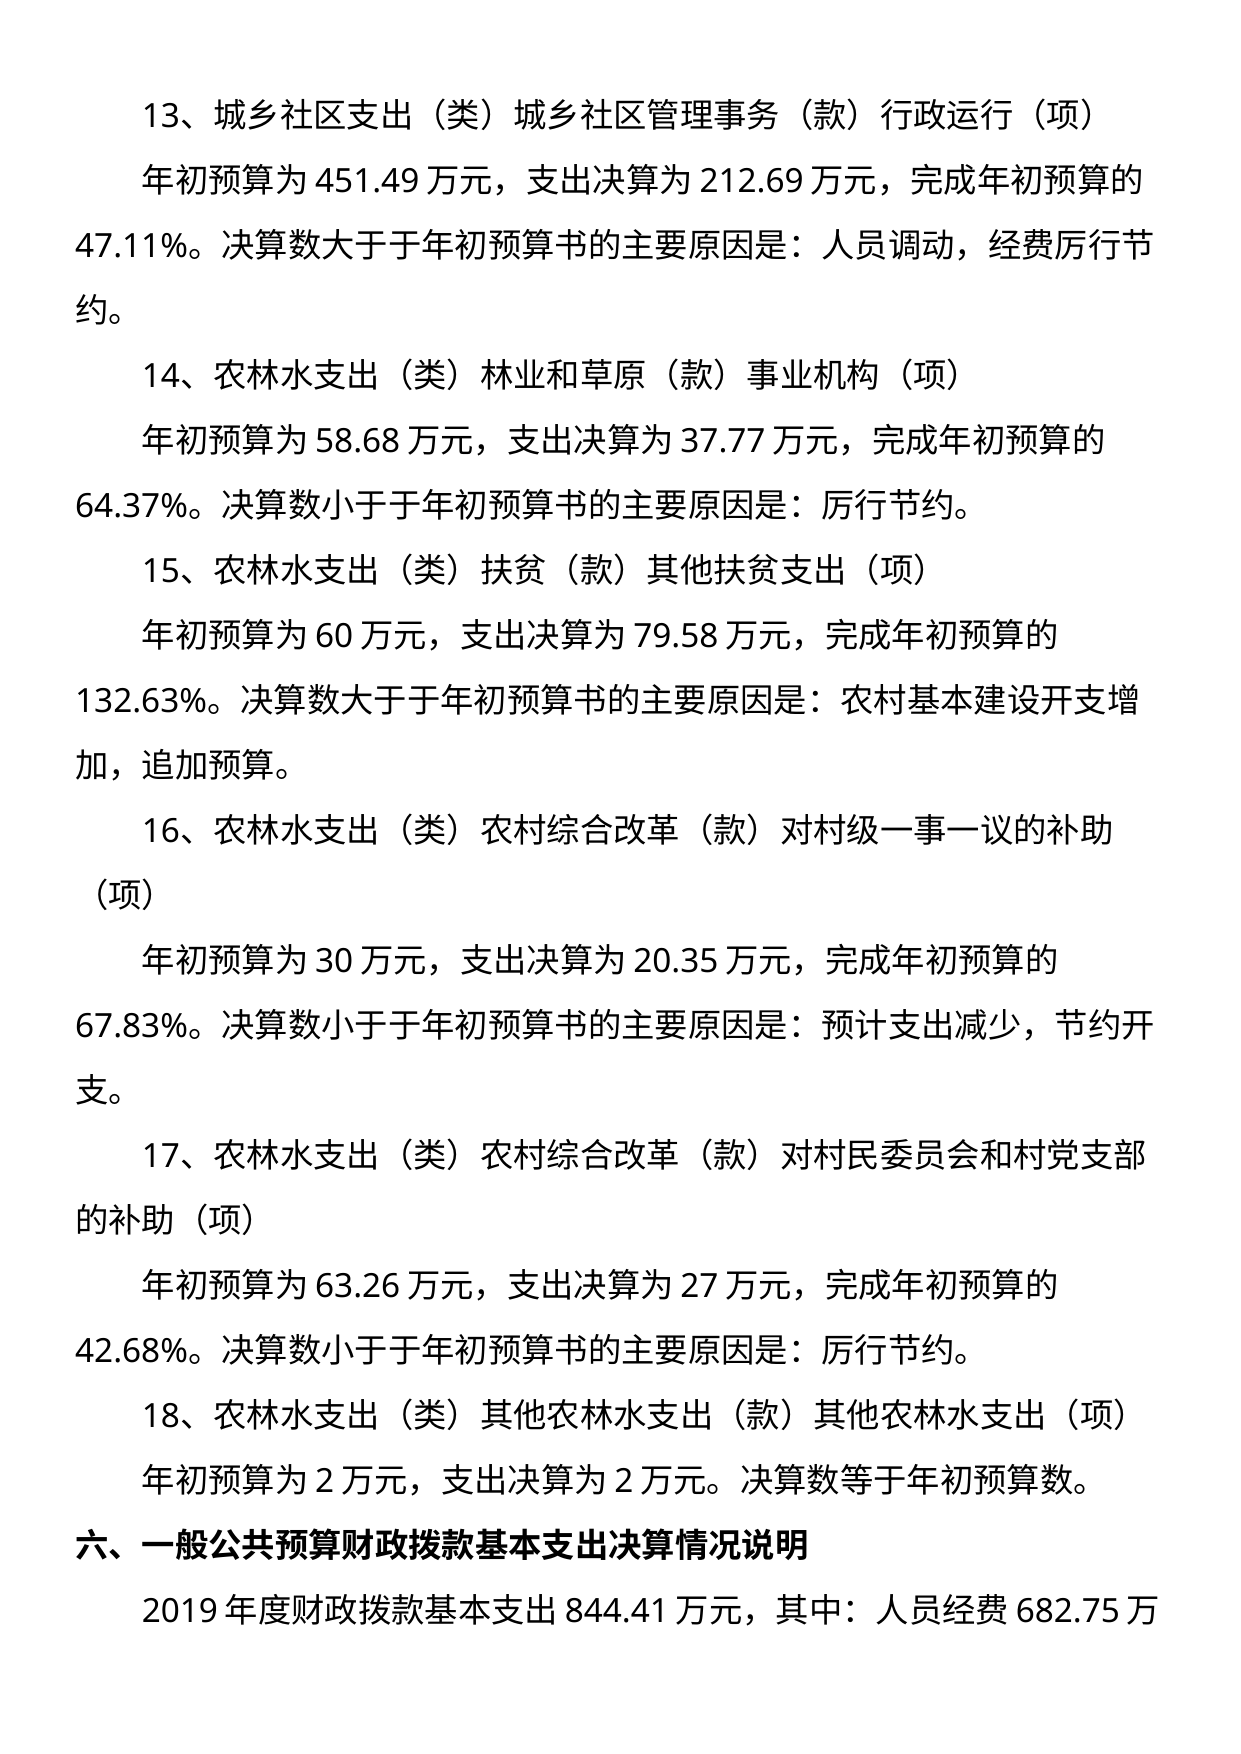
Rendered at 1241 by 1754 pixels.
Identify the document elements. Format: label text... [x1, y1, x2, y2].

text 年初预算为63.26万元，支出决算为27万元，完成年初预算的42.68%。决算数小于于年初预算书的主要原因是：厉行节约。 [75, 1251, 1165, 1381]
text 14、农林水支出（类）林业和草原（款）事业机构（项） [75, 341, 1165, 406]
text 年初预算为58.68万元，支出决算为37.77万元，完成年初预算的64.37%。决算数小于于年初预算书的主要原因是：厉行节约。 [75, 406, 1165, 536]
text 六、一般公共预算财政拨款基本支出决算情况说明 [75, 1511, 1165, 1576]
text 18、农林水支出（类）其他农林水支出（款）其他农林水支出（项） [75, 1381, 1165, 1446]
text 年初预算为30万元，支出决算为20.35万元，完成年初预算的67.83%。决算数小于于年初预算书的主要原因是：预计支出减少，节约开支。 [75, 926, 1165, 1121]
text 15、农林水支出（类）扶贫（款）其他扶贫支出（项） [75, 536, 1165, 601]
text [75, 1576, 1165, 1641]
text 年初预算为2万元，支出决算为2万元。决算数等于年初预算数。 [75, 1446, 1165, 1511]
text 年初预算为60万元，支出决算为79.58万元，完成年初预算的132.63%。决算数大于于年初预算书的主要原因是：农村基本建设开支增加，追加预算。 [75, 601, 1165, 796]
text 年初预算为451.49万元，支出决算为212.69万元，完成年初预算的47.11%。决算数大于于年初预算书的主要原因是：人员调动，经费厉行节约。 [75, 146, 1165, 341]
text 17、农林水支出（类）农村综合改革（款）对村民委员会和村党支部的补助（项） [75, 1121, 1165, 1251]
text 13、城乡社区支出（类）城乡社区管理事务（款）行政运行（项） [75, 81, 1165, 146]
text 16、农林水支出（类）农村综合改革（款）对村级一事一议的补助（项） [75, 796, 1165, 926]
